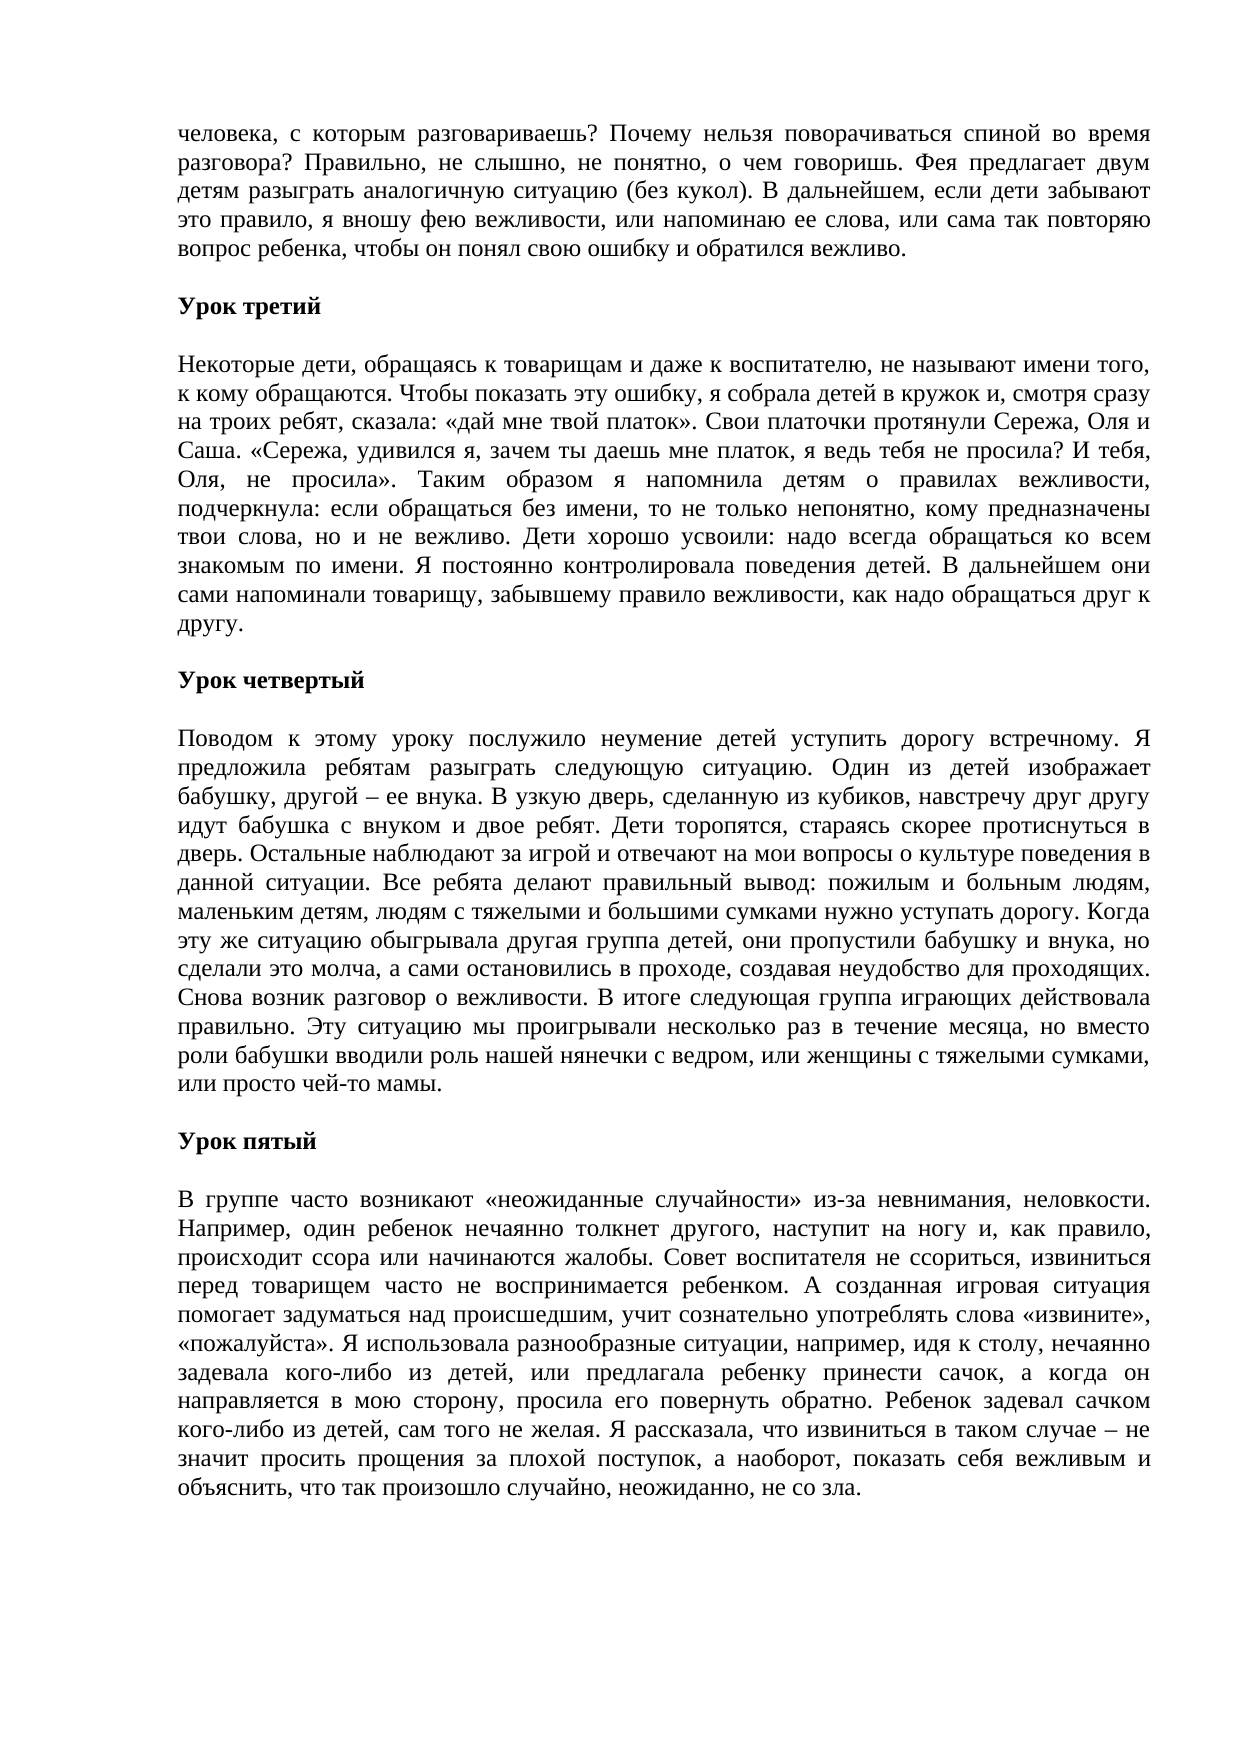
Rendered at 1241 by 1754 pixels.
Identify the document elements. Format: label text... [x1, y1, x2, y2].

text Урок четвертый [177, 666, 1152, 694]
text Некоторые дети, обращаясь к товарищам и даже к воспитателю, не называют имени того, к кому обращаются. Чтобы показать эту ошибку, я собрала детей в кружок и, смотря сразу на троих ребят, сказала: «дай мне твой платок». Свои платочки протянули Сережа, Оля и Саша. «Сережа, удивился я, зачем ты даешь мне платок, я ведь тебя не просила? И тебя, Оля, не просила». Таким образом я напомнила детям о правилах вежливости, подчеркнула: если обращаться без имени, то не только непонятно, кому предназначены твои слова, но и не вежливо. Дети хорошо усвоили: надо всегда обращаться ко всем знакомым по имени. Я постоянно контролировала поведения детей. В дальнейшем они сами напоминали товарищу, забывшему правило вежливости, как надо обращаться друг к другу. [177, 349, 1152, 636]
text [177, 118, 1152, 262]
text Урок пятый [177, 1126, 1152, 1155]
text Поводом к этому уроку послужило неумение детей уступить дорогу встречному. Я предложила ребятам разыграть следующую ситуацию. Один из детей изображает бабушку, другой – ее внука. В узкую дверь, сделанную из кубиков, навстречу друг другу идут бабушка с внуком и двое ребят. Дети торопятся, стараясь скорее протиснуться в дверь. Остальные наблюдают за игрой и отвечают на мои вопросы о культуре поведения в данной ситуации. Все ребята делают правильный вывод: пожилым и больным людям, маленьким детям, людям с тяжелыми и большими сумками нужно уступать дорогу. Когда эту же ситуацию обыгрывала другая группа детей, они пропустили бабушку и внука, но сделали это молча, а сами остановились в проходе, создавая неудобство для проходящих. Снова возник разговор о вежливости. В итоге следующая группа играющих действовала правильно. Эту ситуацию мы проигрывали несколько раз в течение месяца, но вместо роли бабушки вводили роль нашей нянечки с ведром, или женщины с тяжелыми сумками, или просто чей-то мамы. [177, 723, 1152, 1097]
text В группе часто возникают «неожиданные случайности» из-за невнимания, неловкости. Например, один ребенок нечаянно толкнет другого, наступит на ногу и, как правило, происходит ссора или начинаются жалобы. Совет воспитателя не ссориться, извиниться перед товарищем часто не воспринимается ребенком. А созданная игровая ситуация помогает задуматься над происшедшим, учит сознательно употреблять слова «извините», «пожалуйста». Я использовала разнообразные ситуации, например, идя к столу, нечаянно задевала кого-либо из детей, или предлагала ребенку принести сачок, а когда он направляется в мою сторону, просила его повернуть обратно. Ребенок задевал сачком кого-либо из детей, сам того не желая. Я рассказала, что извиниться в таком случае – не значит просить прощения за плохой поступок, а наоборот, показать себя вежливым и объяснить, что так произошло случайно, неожиданно, не со зла. [177, 1184, 1152, 1501]
text Урок третий [177, 291, 1152, 320]
